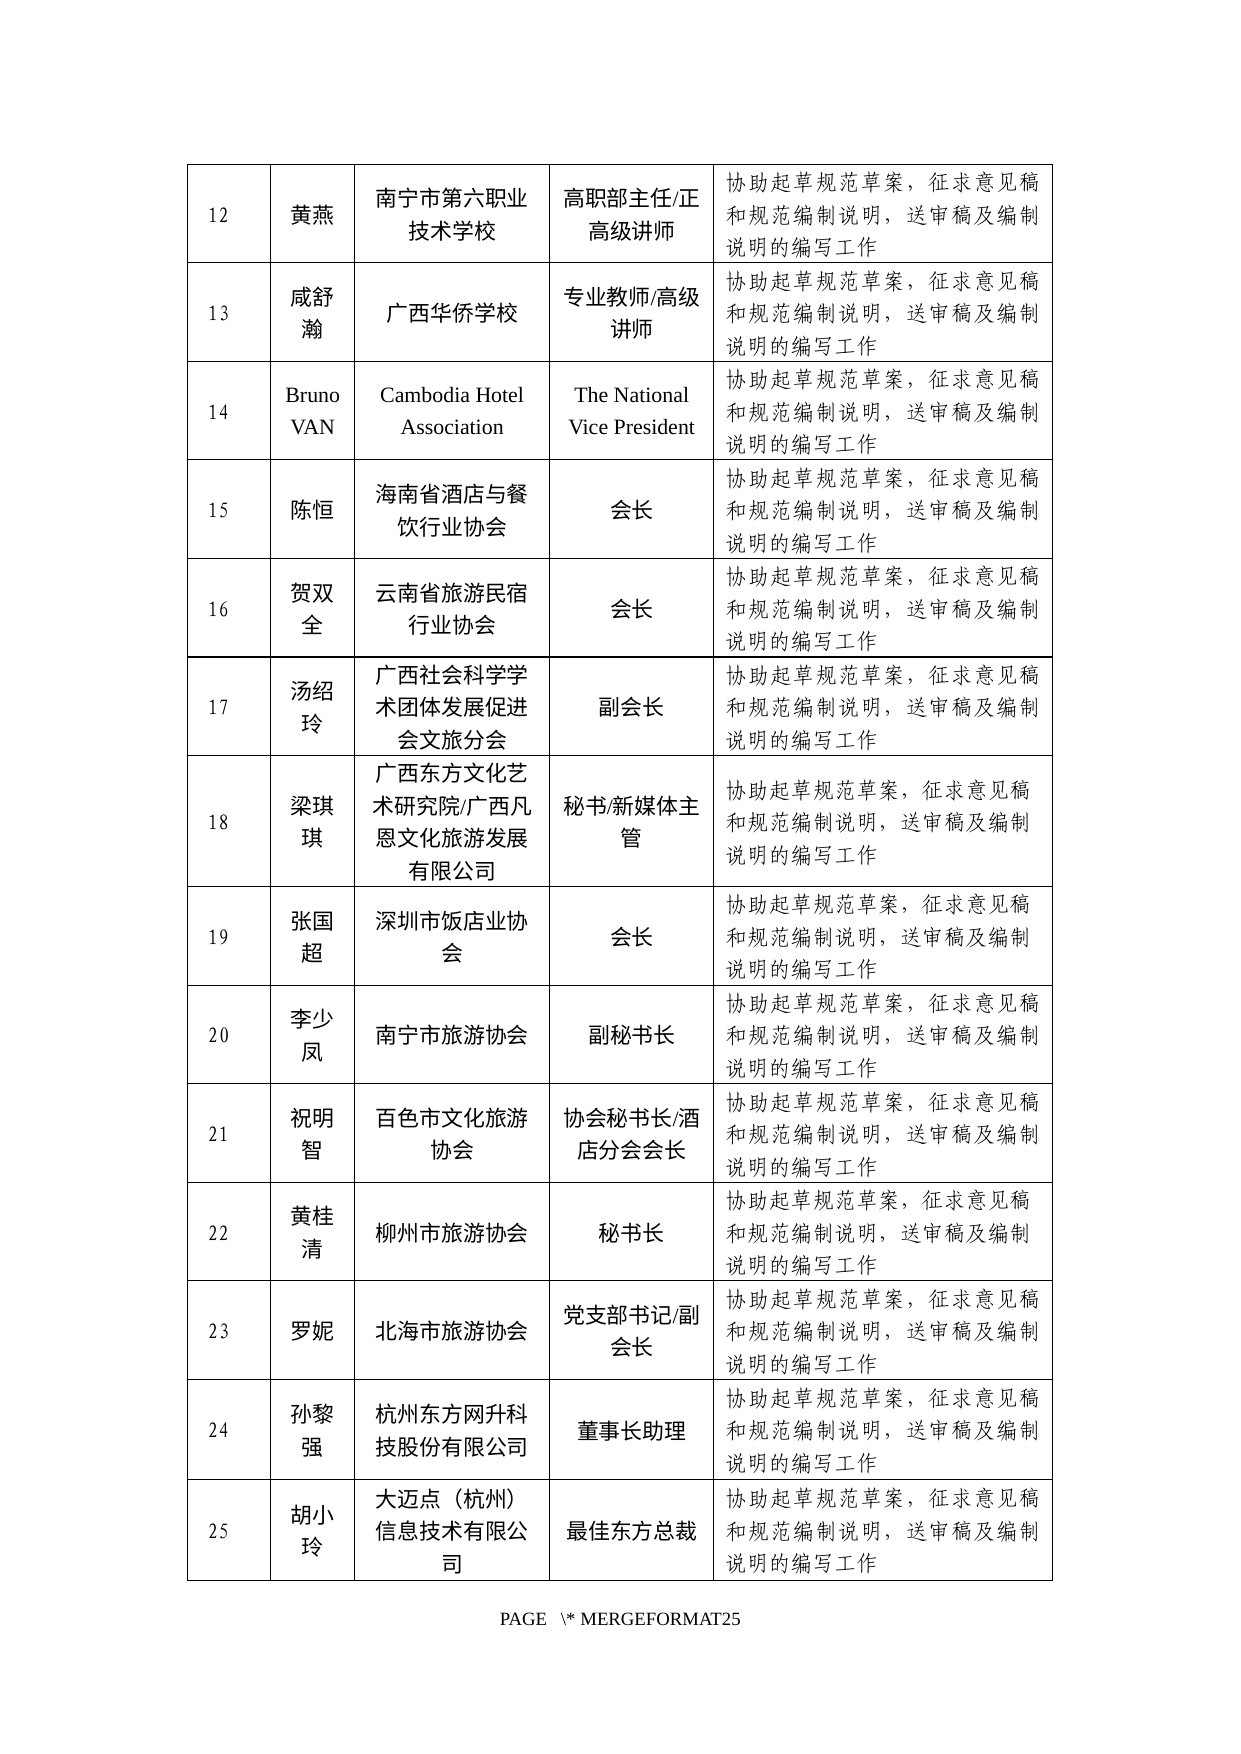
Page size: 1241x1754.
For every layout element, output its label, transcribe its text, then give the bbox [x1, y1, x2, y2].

table_cell [188, 559, 270, 656]
table_cell Cambodia Hotel Association [355, 362, 549, 459]
table_cell 协助起草规范草案，征求意见稿和规范编制说明，送审稿及编制说明的编写工作 [714, 986, 1052, 1083]
table_cell [188, 165, 270, 262]
table_cell 党支部书记/副会长 [550, 1281, 713, 1379]
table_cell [714, 165, 1052, 262]
table_cell 最佳东方总裁 [550, 1480, 713, 1579]
table_cell 罗妮 [271, 1281, 354, 1379]
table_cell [714, 1480, 1052, 1579]
table_cell 协助起草规范草案，征求意见稿和规范编制说明，送审稿及编制说明的编写工作 [714, 887, 1052, 984]
table_cell 协助起草规范草案，征求意见稿和规范编制说明，送审稿及编制说明的编写工作 [714, 1380, 1052, 1479]
table_cell 李少凤 [271, 986, 354, 1083]
table_cell 协助起草规范草案，征求意见稿和规范编制说明，送审稿及编制说明的编写工作 [714, 658, 1052, 755]
table_cell 协助起草规范草案，征求意见稿和规范编制说明，送审稿及编制说明的编写工作 [714, 263, 1052, 361]
table_cell 张国超 [271, 887, 354, 984]
table_cell The National Vice President [550, 362, 713, 459]
table_cell 云南省旅游民宿行业协会 [355, 559, 549, 656]
table_cell 副会长 [550, 658, 713, 755]
table_cell 秘书长 [550, 1183, 713, 1280]
table_cell [188, 1281, 270, 1379]
table_cell 会长 [550, 887, 713, 984]
table_cell 咸舒瀚 [271, 263, 354, 361]
table_cell 协助起草规范草案，征求意见稿和规范编制说明，送审稿及编制说明的编写工作 [714, 1084, 1052, 1182]
table_cell 汤绍玲 [271, 658, 354, 755]
table_cell 柳州市旅游协会 [355, 1183, 549, 1280]
table_cell 梁琪琪 [271, 756, 354, 886]
table_cell [188, 1380, 270, 1479]
table_cell 协会秘书长/酒店分会会长 [550, 1084, 713, 1182]
table_cell 祝明智 [271, 1084, 354, 1182]
table_cell 副秘书长 [550, 986, 713, 1083]
table_cell 海南省酒店与餐饮行业协会 [355, 460, 549, 558]
table_cell 广西华侨学校 [355, 263, 549, 361]
table_cell 胡小玲 [271, 1480, 354, 1579]
table_cell 陈恒 [271, 460, 354, 558]
table_cell 大迈点（杭州）信息技术有限公司 [355, 1480, 549, 1579]
table_cell 协助起草规范草案，征求意见稿和规范编制说明，送审稿及编制说明的编写工作 [714, 460, 1052, 558]
table_cell Bruno VAN [271, 362, 354, 459]
table_cell 会长 [550, 559, 713, 656]
table_cell [188, 263, 270, 361]
table_cell 协助起草规范草案，征求意见稿和规范编制说明，送审稿及编制说明的编写工作 [714, 1281, 1052, 1379]
table_cell [188, 1480, 270, 1579]
table_cell 孙黎强 [271, 1380, 354, 1479]
table_cell [188, 887, 270, 984]
table_cell 会长 [550, 460, 713, 558]
table_cell 南宁市第六职业技术学校 [355, 165, 549, 262]
table_cell 协助起草规范草案，征求意见稿和规范编制说明，送审稿及编制说明的编写工作 [714, 1183, 1052, 1280]
table_cell 南宁市旅游协会 [355, 986, 549, 1083]
table_cell 广西社会科学学术团体发展促进会文旅分会 [355, 658, 549, 755]
table_cell 北海市旅游协会 [355, 1281, 549, 1379]
table_cell 协助起草规范草案，征求意见稿和规范编制说明，送审稿及编制说明的编写工作 [714, 756, 1052, 886]
table_cell [188, 460, 270, 558]
table_cell 董事长助理 [550, 1380, 713, 1479]
table_cell 深圳市饭店业协会 [355, 887, 549, 984]
table_cell [188, 1183, 270, 1280]
table_cell 杭州东方网升科技股份有限公司 [355, 1380, 549, 1479]
table_cell 协助起草规范草案，征求意见稿和规范编制说明，送审稿及编制说明的编写工作 [714, 362, 1052, 459]
table_cell 黄桂清 [271, 1183, 354, 1280]
table_cell 协助起草规范草案，征求意见稿和规范编制说明，送审稿及编制说明的编写工作 [714, 559, 1052, 656]
table_cell 黄燕 [271, 165, 354, 262]
table_cell 高职部主任/正高级讲师 [550, 165, 713, 262]
table_cell 秘书/新媒体主管 [550, 756, 713, 886]
table_cell 贺双全 [271, 559, 354, 656]
table_cell 百色市文化旅游协会 [355, 1084, 549, 1182]
table_cell [188, 1084, 270, 1182]
table_cell 广西东方文化艺术研究院/广西凡恩文化旅游发展有限公司 [355, 756, 549, 886]
table_cell [188, 362, 270, 459]
table_cell [188, 658, 270, 755]
table_cell [188, 756, 270, 886]
table_cell [188, 986, 270, 1083]
table_cell 专业教师/高级讲师 [550, 263, 713, 361]
